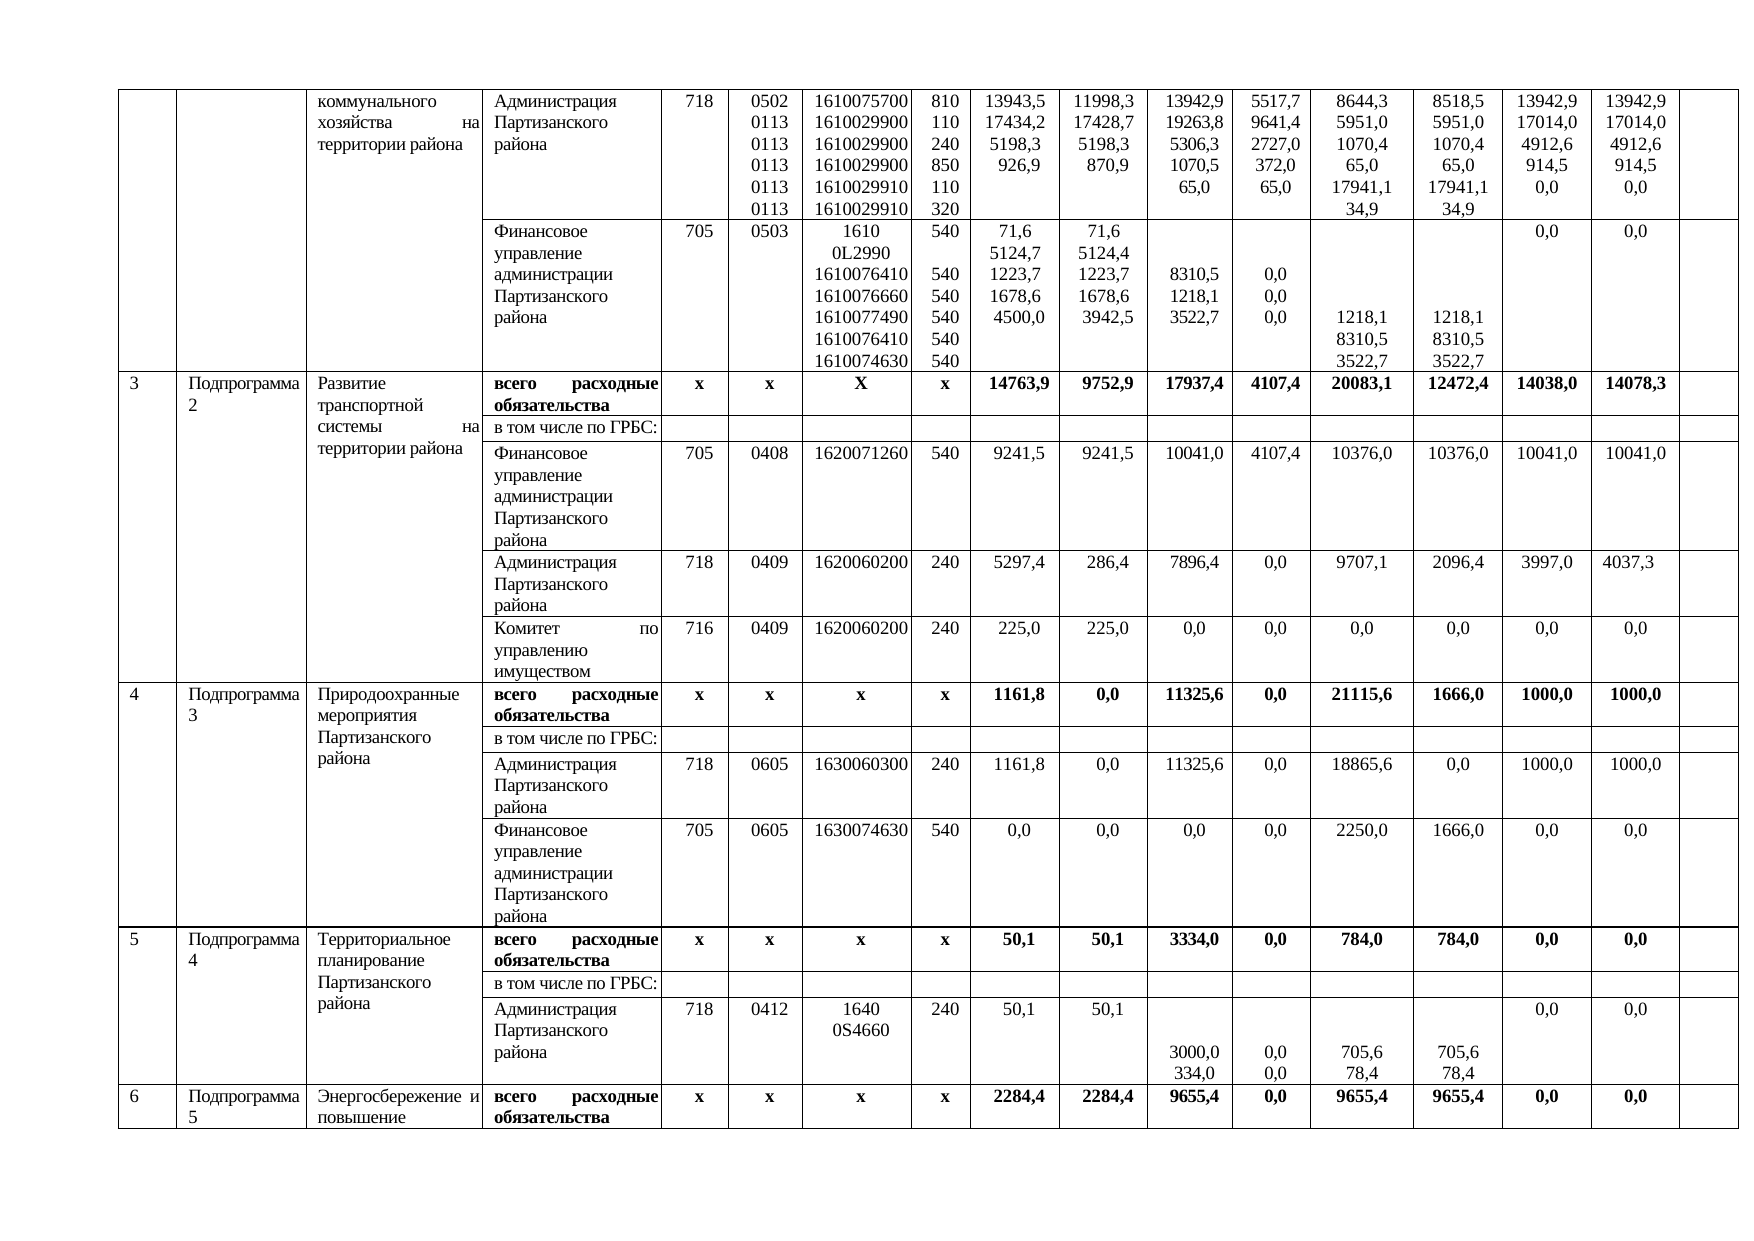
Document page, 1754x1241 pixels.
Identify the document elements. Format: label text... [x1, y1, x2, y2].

table_cell [1503, 972, 1591, 997]
table_cell 705,6 78,4 [1311, 998, 1413, 1084]
table_cell [1148, 727, 1232, 752]
table_cell Финансовое управление администрации Партизанского района [483, 819, 661, 926]
table_cell 1666,0 [1414, 819, 1502, 926]
table_cell всего расходные обязательства [483, 683, 661, 726]
table_cell 5517,7 9641,4 2727,0 372,0 65,0 [1233, 90, 1310, 219]
table_cell [662, 727, 728, 752]
table_cell 14763,9 [971, 372, 1059, 415]
table_cell [1233, 972, 1310, 997]
table_cell 0,0 [1060, 683, 1147, 726]
table_cell Подпрограмма 5 [177, 1085, 306, 1128]
table_cell 718 [662, 90, 728, 219]
table_cell 1218,1 8310,5 3522,7 [1311, 220, 1413, 371]
table_cell [1060, 972, 1147, 997]
table_cell 0,0 0,0 0,0 [1233, 220, 1310, 371]
table_cell [803, 416, 911, 441]
table_cell [729, 972, 802, 997]
table_cell 784,0 [1311, 928, 1413, 971]
table_cell 0,0 [1503, 928, 1591, 971]
table_cell 0,0 [971, 819, 1059, 926]
table_cell в том числе по ГРБС: [483, 416, 661, 441]
table_cell 16100L2990 1610076410 1610076660 1610077490 16100764101610074630 [803, 220, 911, 371]
table_cell [803, 972, 911, 997]
table_cell 784,0 [1414, 928, 1502, 971]
table_cell 0,0 [1148, 617, 1232, 682]
table_cell 4 [119, 683, 176, 926]
table_cell 240 [912, 998, 970, 1084]
table_cell 71,6 5124,4 1223,7 1678,6 3942,5 [1060, 220, 1147, 371]
table_cell 1630074630 [803, 819, 911, 926]
table_cell 718 [662, 551, 728, 616]
table_cell 13943,5 17434,2 5198,3 926,9 [971, 90, 1059, 219]
table_cell 0412 [729, 998, 802, 1084]
table_cell 705 [662, 442, 728, 550]
table_cell х [729, 1085, 802, 1128]
table_cell 17937,4 [1148, 372, 1232, 415]
table_cell [1503, 727, 1591, 752]
table_cell х [662, 1085, 728, 1128]
table_cell всего расходные обязательства [483, 372, 661, 415]
table_cell в том числе по ГРБС: [483, 727, 661, 752]
table_cell 9241,5 [971, 442, 1059, 550]
table_cell 0,0 [1414, 753, 1502, 817]
table_cell 1630060300 [803, 753, 911, 817]
table_cell 0,0 [1233, 683, 1310, 726]
table_cell 50,1 [1060, 998, 1147, 1084]
table_cell [1680, 90, 1738, 219]
table_cell Администрация Партизанского района [483, 753, 661, 817]
table_cell 0,0 [1060, 819, 1147, 926]
table_cell [662, 972, 728, 997]
table_cell 240 [912, 551, 970, 616]
table_cell Администрация Партизанского района [483, 998, 661, 1084]
table_cell [1680, 617, 1738, 682]
table_cell х [912, 1085, 970, 1128]
table_cell Администрация Партизанского района [483, 90, 661, 219]
table_cell 21115,6 [1311, 683, 1413, 726]
table_cell [662, 416, 728, 441]
table_cell 3997,0 [1503, 551, 1591, 616]
table_cell 716 [662, 617, 728, 682]
table_cell 18865,6 [1311, 753, 1413, 817]
table_cell 0,0 [1503, 1085, 1591, 1128]
table_cell [729, 727, 802, 752]
table_cell Природоохранные мероприятия Партизанского района [307, 683, 482, 926]
table_cell 540 [912, 442, 970, 550]
table_cell 1161,8 [971, 683, 1059, 726]
table_cell 3 [119, 372, 176, 682]
table_cell 1218,1 8310,5 3522,7 [1414, 220, 1502, 371]
table_cell 20083,1 [1311, 372, 1413, 415]
table_cell х [912, 928, 970, 971]
table_cell 13942,9 17014,0 4912,6 914,5 0,0 [1503, 90, 1591, 219]
table_cell 1000,0 [1503, 753, 1591, 817]
table_cell 0,0 [1503, 220, 1591, 371]
table_cell 10041,0 [1592, 442, 1679, 550]
table_cell 50,1 [971, 998, 1059, 1084]
table_cell 718 [662, 753, 728, 817]
table_cell 540 540 540 540 540 540 [912, 220, 970, 371]
table_cell 4107,4 [1233, 442, 1310, 550]
table_cell [971, 727, 1059, 752]
table_cell Финансовое управление администрации Партизанского района [483, 442, 661, 550]
table_cell 13942,9 17014,0 4912,6 914,5 0,0 [1592, 90, 1679, 219]
table_cell [1414, 416, 1502, 441]
table_cell 1000,0 [1503, 683, 1591, 726]
table_cell х [803, 683, 911, 726]
table_cell [1680, 1085, 1738, 1128]
table_cell [1503, 416, 1591, 441]
table_cell [1680, 442, 1738, 550]
table_cell х [912, 683, 970, 726]
table_cell 1620060200 [803, 617, 911, 682]
table_cell 0503 [729, 220, 802, 371]
table_cell 240 [912, 753, 970, 817]
table_cell 0,0 [1503, 617, 1591, 682]
table_cell 1161,8 [971, 753, 1059, 817]
table_cell 14038,0 [1503, 372, 1591, 415]
table_cell 0,0 [1233, 617, 1310, 682]
table_cell 1610075700 1610029900 1610029900 1610029900 1610029910 1610029910 [803, 90, 911, 219]
table_cell Финансовое управление администрации Партизанского района [483, 220, 661, 371]
table_cell 0,0 [1592, 1085, 1679, 1128]
table_cell 225,0 [971, 617, 1059, 682]
table_cell [1060, 727, 1147, 752]
table_cell [803, 727, 911, 752]
table_cell [1680, 819, 1738, 926]
table_cell 9752,9 [1060, 372, 1147, 415]
table_cell 0,0 [1233, 753, 1310, 817]
table_cell 0,0 [1311, 617, 1413, 682]
table_cell [1311, 972, 1413, 997]
table_cell 0,0 [1148, 819, 1232, 926]
table_cell [1311, 416, 1413, 441]
table_cell х [803, 928, 911, 971]
table_cell 2250,0 [1311, 819, 1413, 926]
table_cell [1148, 416, 1232, 441]
table_cell [1680, 372, 1738, 415]
table_cell 5297,4 [971, 551, 1059, 616]
table_cell 0,0 [1592, 928, 1679, 971]
table_cell [971, 972, 1059, 997]
table_cell 0,0 [1592, 617, 1679, 682]
table_cell 0,0 [1233, 551, 1310, 616]
table_cell 705,6 78,4 [1414, 998, 1502, 1084]
table_cell [1680, 683, 1738, 726]
table_cell 16400S4660 [803, 998, 911, 1084]
table_cell 0,0 [1233, 928, 1310, 971]
table_cell 4037,3 [1592, 551, 1679, 616]
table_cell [307, 1085, 482, 1128]
table_cell [1680, 551, 1738, 616]
table_cell 0408 [729, 442, 802, 550]
table_cell 0,0 [1233, 1085, 1310, 1128]
table_cell 7896,4 [1148, 551, 1232, 616]
table_cell 9655,4 [1311, 1085, 1413, 1128]
table_cell х [729, 372, 802, 415]
table_cell [1592, 416, 1679, 441]
table_cell Комитет по управлению имуществом [483, 617, 661, 682]
table_cell [1680, 972, 1738, 997]
table_cell [1680, 753, 1738, 817]
table_cell 10376,0 [1311, 442, 1413, 550]
table_cell 0,0 [1592, 220, 1679, 371]
table_cell х [912, 372, 970, 415]
table_cell 0,0 [1503, 819, 1591, 926]
table_cell 0605 [729, 753, 802, 817]
table_cell всего расходные обязательства [483, 928, 661, 971]
table_cell 11325,6 [1148, 683, 1232, 726]
table_cell 0,0 [1592, 998, 1679, 1084]
table_cell [1592, 972, 1679, 997]
table_cell [1680, 727, 1738, 752]
table_cell 4107,4 [1233, 372, 1310, 415]
table_cell 9655,4 [1148, 1085, 1232, 1128]
table_cell 50,1 [1060, 928, 1147, 971]
table_cell 50,1 [971, 928, 1059, 971]
table_cell 10376,0 [1414, 442, 1502, 550]
table_cell х [729, 928, 802, 971]
table_cell 705 [662, 220, 728, 371]
table_cell х [729, 683, 802, 726]
table_cell Подпрограмма 2 [177, 372, 306, 682]
table_cell 8518,5 5951,0 1070,4 65,0 17941,1 34,9 [1414, 90, 1502, 219]
table_cell 2284,4 [1060, 1085, 1147, 1128]
table_cell всего расходные обязательства [483, 1085, 661, 1128]
table_cell [1680, 220, 1738, 371]
table_cell 8644,3 5951,0 1070,4 65,0 17941,1 34,9 [1311, 90, 1413, 219]
table_cell 540 [912, 819, 970, 926]
table_cell [729, 416, 802, 441]
table_cell 9241,5 [1060, 442, 1147, 550]
table_cell 0409 [729, 617, 802, 682]
table_cell 1666,0 [1414, 683, 1502, 726]
table_cell 11325,6 [1148, 753, 1232, 817]
table_cell [971, 416, 1059, 441]
table_cell 1000,0 [1592, 753, 1679, 817]
table_cell [1233, 416, 1310, 441]
table_cell 0,0 [1414, 617, 1502, 682]
table_cell 10041,0 [1148, 442, 1232, 550]
table_cell Х [803, 372, 911, 415]
table_cell х [662, 372, 728, 415]
table_cell 2284,4 [971, 1085, 1059, 1128]
table_cell 6 [119, 1085, 176, 1128]
table_cell [1414, 972, 1502, 997]
table_cell 5 [119, 928, 176, 1084]
table_cell 9655,4 [1414, 1085, 1502, 1128]
table_cell [1680, 416, 1738, 441]
table_cell х [803, 1085, 911, 1128]
table_cell 0,0 [1503, 998, 1591, 1084]
table_cell [1592, 727, 1679, 752]
table_cell 240 [912, 617, 970, 682]
table_cell Подпрограмма 4 [177, 928, 306, 1084]
table_cell 8310,5 1218,1 3522,7 [1148, 220, 1232, 371]
table_cell 14078,3 [1592, 372, 1679, 415]
table_cell 0,0 [1233, 819, 1310, 926]
table_cell 11998,3 17428,7 5198,3 870,9 [1060, 90, 1147, 219]
table_cell [1311, 727, 1413, 752]
table_cell Развитие транспортной системы на территории района [307, 372, 482, 682]
table_cell [912, 972, 970, 997]
table_cell 3000,0 334,0 [1148, 998, 1232, 1084]
table_cell [912, 727, 970, 752]
table_cell 10041,0 [1503, 442, 1591, 550]
table_cell 1620071260 [803, 442, 911, 550]
table_cell х [662, 928, 728, 971]
table_cell 12472,4 [1414, 372, 1502, 415]
table_cell 286,4 [1060, 551, 1147, 616]
table_cell Территориальное планирование Партизанского района [307, 928, 482, 1084]
table_cell [1680, 998, 1738, 1084]
table_cell в том числе по ГРБС: [483, 972, 661, 997]
table_cell 0409 [729, 551, 802, 616]
table_cell 0502 0113 0113 0113 0113 0113 [729, 90, 802, 219]
table_cell 225,0 [1060, 617, 1147, 682]
table_cell [1414, 727, 1502, 752]
table_cell Подпрограмма 3 [177, 683, 306, 926]
table_cell [1060, 416, 1147, 441]
table_cell 810 110 240 850 110 320 [912, 90, 970, 219]
table_cell 1620060200 [803, 551, 911, 616]
table_cell [1148, 972, 1232, 997]
table_cell [1680, 928, 1738, 971]
table_cell [1233, 727, 1310, 752]
table_cell 705 [662, 819, 728, 926]
table_cell 0,0 0,0 [1233, 998, 1310, 1084]
table_cell 2096,4 [1414, 551, 1502, 616]
table_cell 0,0 [1060, 753, 1147, 817]
table_cell 3334,0 [1148, 928, 1232, 971]
table_cell [912, 416, 970, 441]
table_cell 0605 [729, 819, 802, 926]
table_cell х [662, 683, 728, 726]
table_cell 71,6 5124,7 1223,7 1678,6 4500,0 [971, 220, 1059, 371]
table_cell 9707,1 [1311, 551, 1413, 616]
table_cell 13942,9 19263,8 5306,3 1070,5 65,0 [1148, 90, 1232, 219]
table_cell 718 [662, 998, 728, 1084]
table_cell 1000,0 [1592, 683, 1679, 726]
table_cell 0,0 [1592, 819, 1679, 926]
table_cell Администрация Партизанского района [483, 551, 661, 616]
